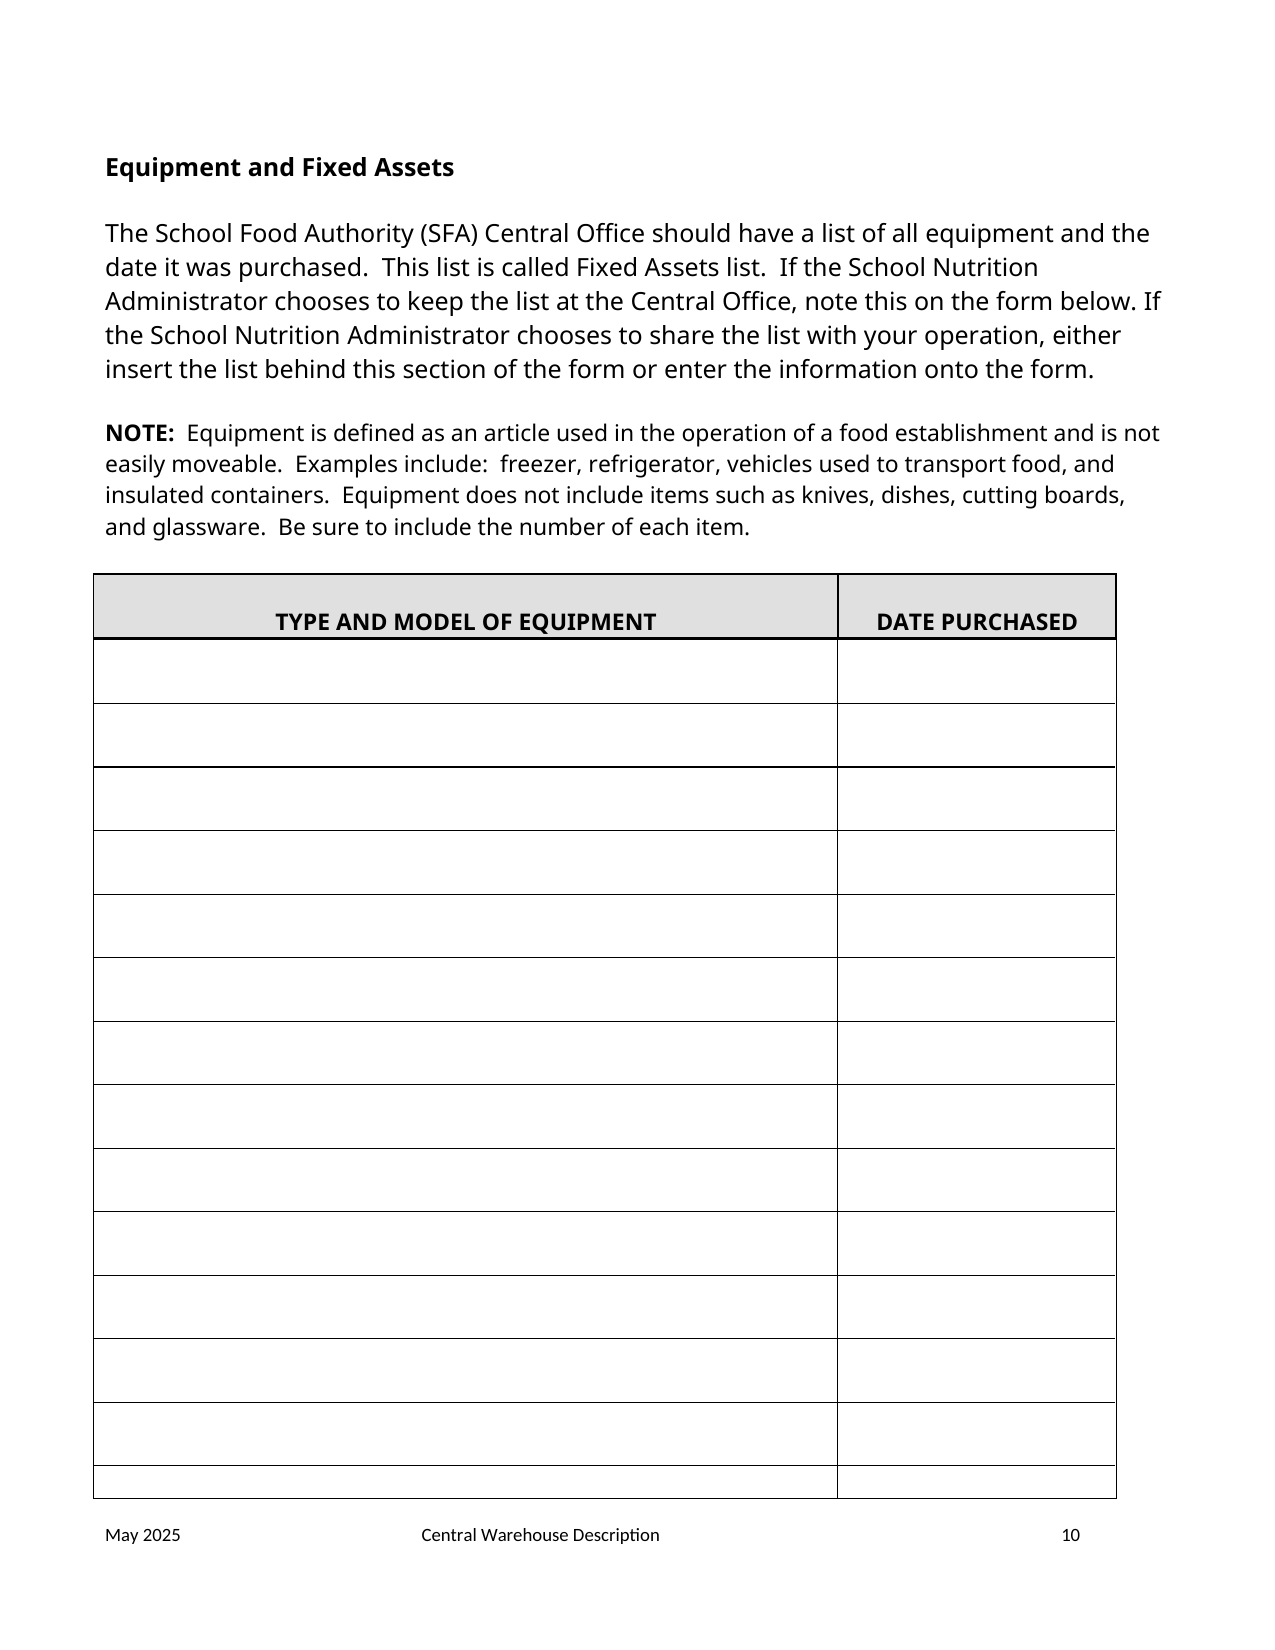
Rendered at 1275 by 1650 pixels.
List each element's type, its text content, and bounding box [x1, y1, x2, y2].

table_cell [838, 1148, 1116, 1211]
table_cell [94, 1085, 837, 1148]
text The School Food Authority (SFA) Central Office should have a list of all equipment and the date it was purchased. This list is called Fixed Assets list. If the School Nutrition Administrator chooses to keep the list at the Central Office, note this on the form below. If the School Nutrition Administrator chooses to share the list with your operation, either insert the list behind this section of the form or enter the information onto the form. [105, 215, 1170, 386]
table_cell [838, 766, 1116, 830]
table_cell [94, 1466, 837, 1498]
table_cell [94, 768, 837, 830]
subtitle Equipment and Fixed Assets [105, 150, 1170, 184]
table_cell [838, 640, 1116, 703]
table_cell [838, 1275, 1116, 1338]
table_cell [94, 1022, 837, 1084]
table_cell [94, 640, 837, 703]
table_cell [94, 704, 837, 766]
table_cell [94, 1149, 837, 1211]
table_cell [838, 830, 1116, 893]
table_cell [838, 1021, 1116, 1084]
table_cell [838, 1402, 1116, 1465]
table_cell [94, 1212, 837, 1275]
table_cell [838, 957, 1116, 1021]
table_cell [94, 831, 837, 893]
table_cell [838, 894, 1116, 957]
table_header DATE PURCHASED [839, 575, 1115, 637]
table_cell [94, 895, 837, 957]
table_cell [94, 1276, 837, 1338]
table_cell [838, 1084, 1116, 1148]
table_cell [838, 1338, 1116, 1402]
table_cell [94, 1339, 837, 1402]
text NOTE: Equipment is defined as an article used in the operation of a food establishment and is not easily moveable. Examples include: freezer, refrigerator, vehicles used to transport food, and insulated containers. Equipment does not include items such as knives, dishes, cutting boards, and glassware. Be sure to include the number of each item. [105, 417, 1170, 542]
table_cell [838, 1465, 1116, 1498]
table_cell [838, 1211, 1116, 1275]
table_cell [94, 958, 837, 1021]
table_cell [838, 703, 1116, 766]
table_header TYPE AND MODEL OF EQUIPMENT [94, 575, 837, 637]
table_cell [94, 1403, 837, 1465]
